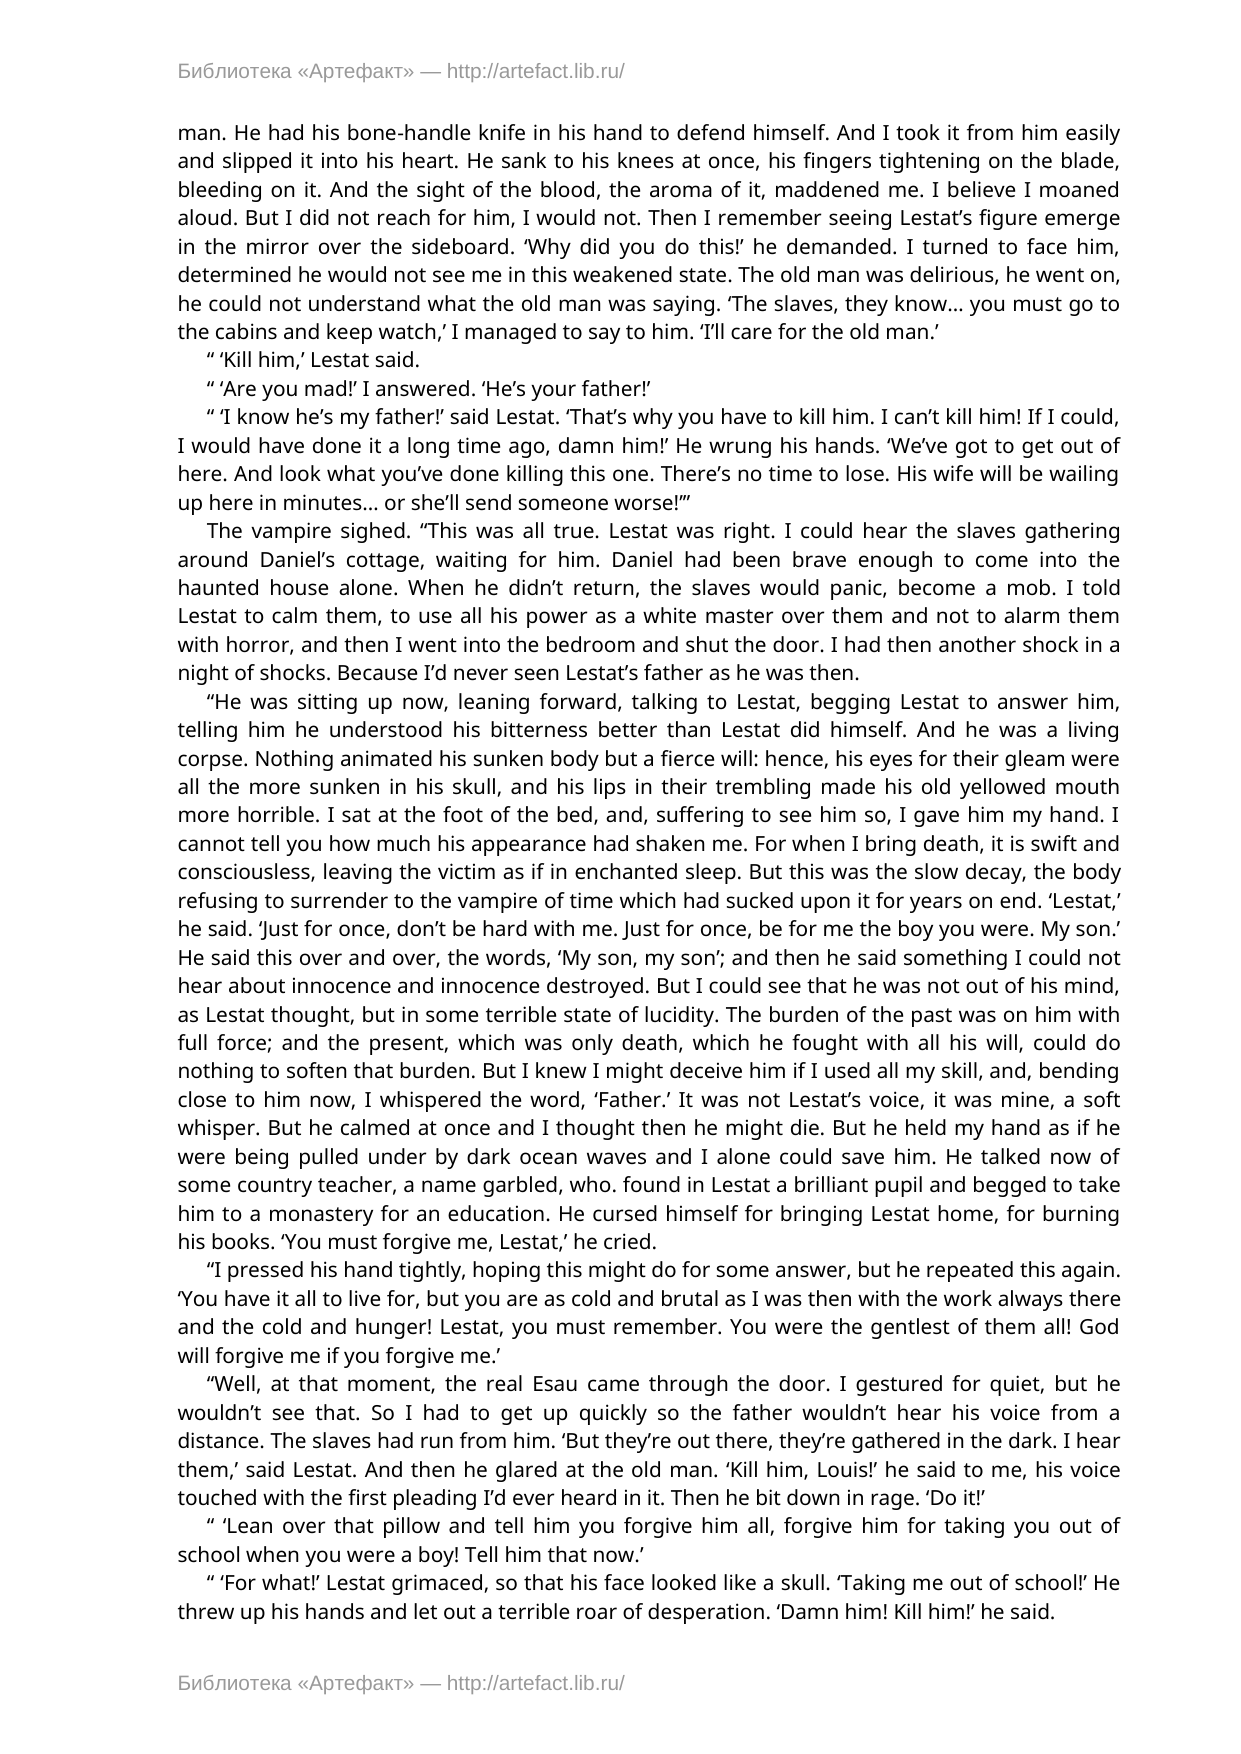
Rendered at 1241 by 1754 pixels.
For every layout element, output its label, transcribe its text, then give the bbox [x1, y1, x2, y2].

text “ ‘I know he’s my father!’ said Lestat. ‘That’s why you have to kill him. I can’t kill him! If I could, I would have done it a long time ago, damn him!’ He wrung his hands. ‘We’ve got to get out of here. And look what you’ve done killing this one. There’s no time to lose. His wife will be wailing up here in minutes… or she’ll send someone worse!’” [177, 402, 1122, 516]
text “ ‘Kill him,’ Lestat said. [177, 346, 1122, 374]
text The vampire sighed. “This was all true. Lestat was right. I could hear the slaves gathering around Daniel’s cottage, waiting for him. Daniel had been brave enough to come into the haunted house alone. When he didn’t return, the slaves would panic, become a mob. I told Lestat to calm them, to use all his power as a white master over them and not to alarm them with horror, and then I went into the bedroom and shut the door. I had then another shock in a night of shocks. Because I’d never seen Lestat’s father as he was then. [177, 516, 1122, 687]
text “ ‘Are you mad!’ I answered. ‘He’s your father!’ [177, 374, 1122, 402]
text “Well, at that moment, the real Esau came through the door. I gestured for quiet, but he wouldn’t see that. So I had to get up quickly so the father wouldn’t hear his voice from a distance. The slaves had run from him. ‘But they’re out there, they’re gathered in the dark. I hear them,’ said Lestat. And then he glared at the old man. ‘Kill him, Louis!’ he said to me, his voice touched with the first pleading I’d ever heard in it. Then he bit down in rage. ‘Do it!’ [177, 1369, 1122, 1512]
text “I pressed his hand tightly, hoping this might do for some answer, but he repeated this again. ‘You have it all to live for, but you are as cold and brutal as I was then with the work always there and the cold and hunger! Lestat, you must remember. You were the gentlest of them all! God will forgive me if you forgive me.’ [177, 1256, 1122, 1369]
text “ ‘Lean over that pillow and tell him you forgive him all, forgive him for taking you out of school when you were a boy! Tell him that now.’ [177, 1512, 1122, 1568]
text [177, 118, 1122, 346]
text “He was sitting up now, leaning forward, talking to Lestat, begging Lestat to answer him, telling him he understood his bitterness better than Lestat did himself. And he was a living corpse. Nothing animated his sunken body but a fierce will: hence, his eyes for their gleam were all the more sunken in his skull, and his lips in their trembling made his old yellowed mouth more horrible. I sat at the foot of the bed, and, suffering to see him so, I gave him my hand. I cannot tell you how much his appearance had shaken me. For when I bring death, it is swift and consciousless, leaving the victim as if in enchanted sleep. But this was the slow decay, the body refusing to surrender to the vampire of time which had sucked upon it for years on end. ‘Lestat,’ he said. ‘Just for once, don’t be hard with me. Just for once, be for me the boy you were. My son.’ He said this over and over, the words, ‘My son, my son’; and then he said something I could not hear about innocence and innocence destroyed. But I could see that he was not out of his mind, as Lestat thought, but in some terrible state of lucidity. The burden of the past was on him with full force; and the present, which was only death, which he fought with all his will, could do nothing to soften that burden. But I knew I might deceive him if I used all my skill, and, bending close to him now, I whispered the word, ‘Father.’ It was not Lestat’s voice, it was mine, a soft whisper. But he calmed at once and I thought then he might die. But he held my hand as if he were being pulled under by dark ocean waves and I alone could save him. He talked now of some country teacher, a name garbled, who. found in Lestat a brilliant pupil and begged to take him to a monastery for an education. He cursed himself for bringing Lestat home, for burning his books. ‘You must forgive me, Lestat,’ he cried. [177, 687, 1122, 1256]
text “ ‘For what!’ Lestat grimaced, so that his face looked like a skull. ‘Taking me out of school!’ He threw up his hands and let out a terrible roar of desperation. ‘Damn him! Kill him!’ he said. [177, 1568, 1122, 1625]
